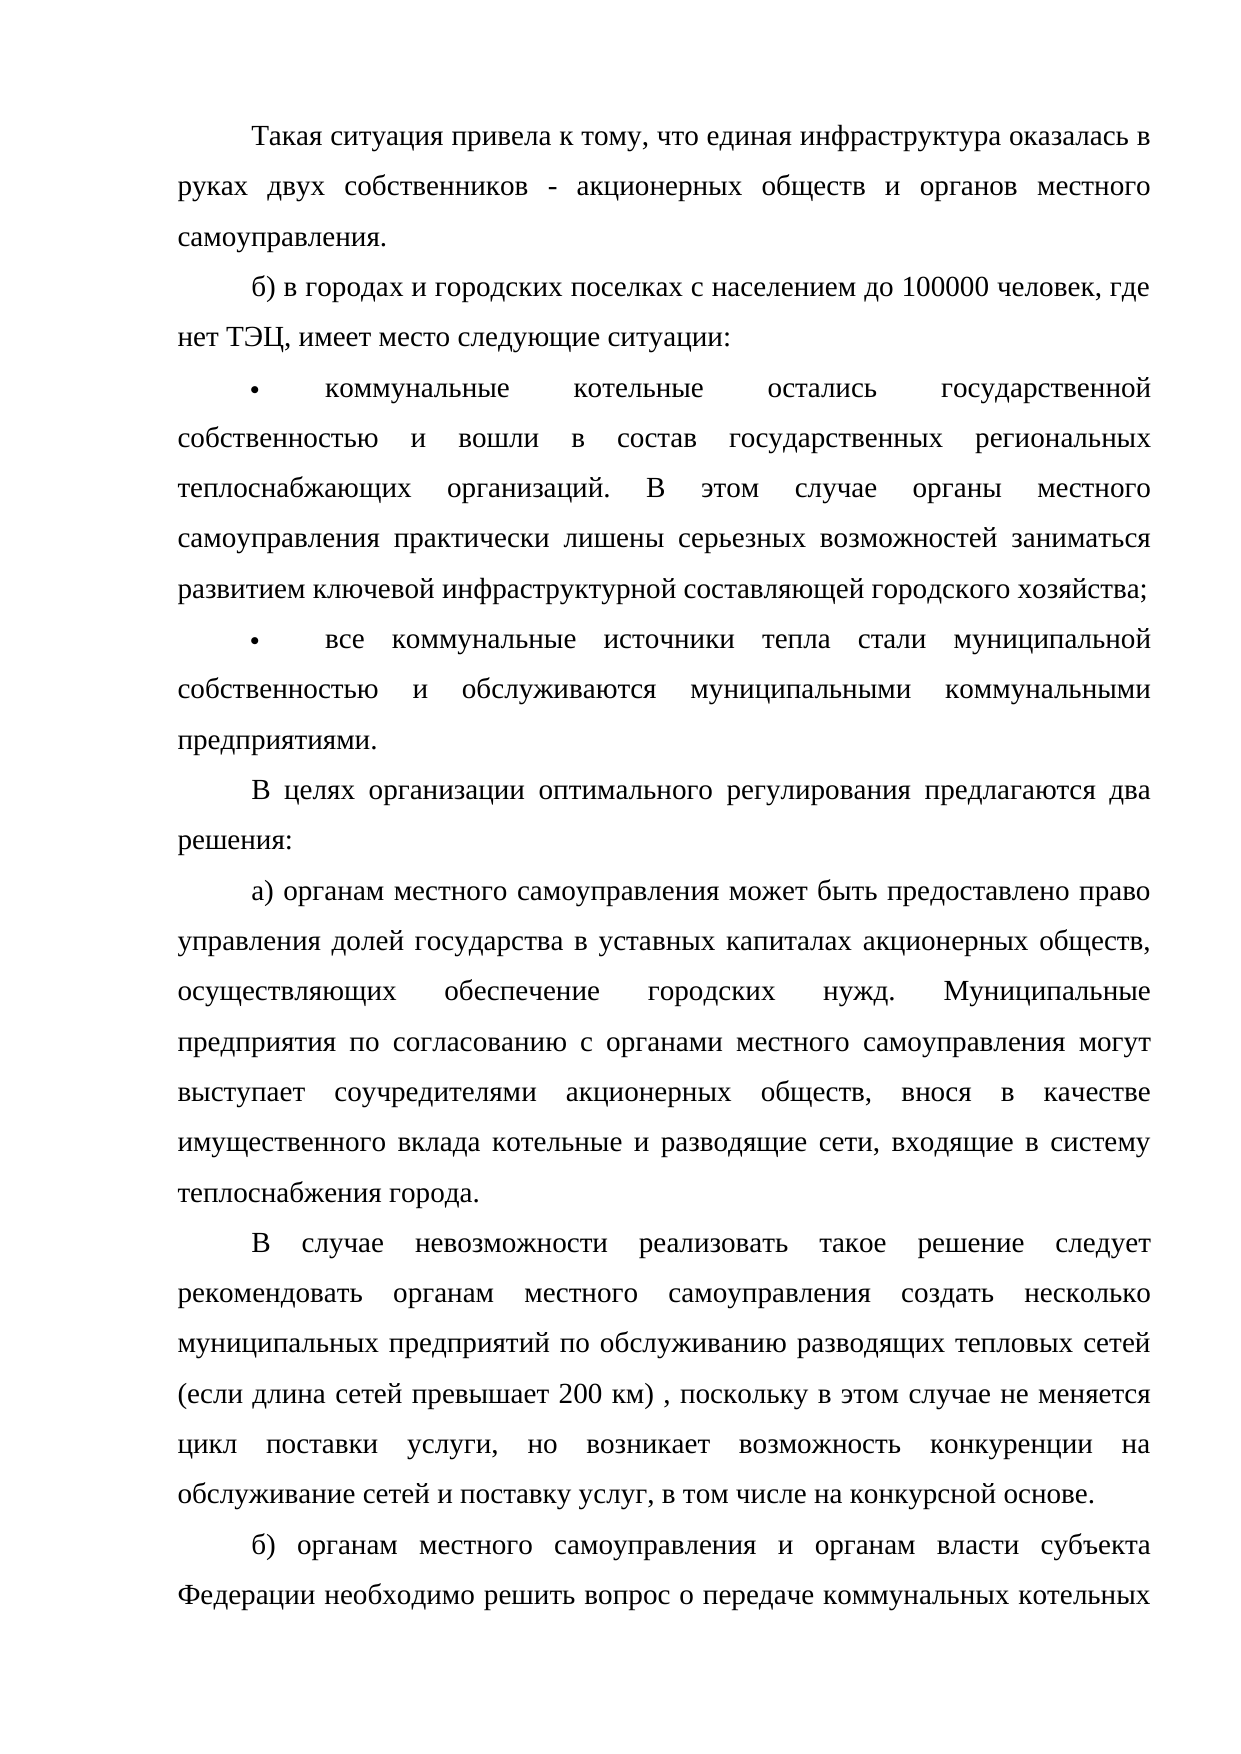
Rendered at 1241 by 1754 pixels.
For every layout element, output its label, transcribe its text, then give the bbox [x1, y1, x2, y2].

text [177, 1527, 1152, 1611]
text В случае невозможности реализовать такое решение следует рекомендовать органам местного самоуправления создать несколько муниципальных предприятий по обслуживанию разводящих тепловых сетей (если длина сетей превышает ) , поскольку в этом случае не меняется цикл поставки услуги, но возникает возможность конкуренции на обслуживание сетей и поставку услуг, в том числе на конкурсной основе. [177, 1225, 1152, 1510]
text В целях организации оптимального регулирования предлагаются два решения: [177, 772, 1152, 856]
list коммунальные котельные остались государственной собственностью и вошли в состав государственных региональных теплоснабжающих организаций. В этом случае органы местного самоуправления практически лишены серьезных возможностей заниматься развитием ключевой инфраструктурной составляющей городского хозяйства; [177, 370, 1152, 604]
text Такая ситуация привела к тому, что единая инфраструктура оказалась в руках двух собственников - акционерных обществ и органов местного самоуправления. [177, 118, 1152, 252]
text а) органам местного самоуправления может быть предоставлено право управления долей государства в уставных капиталах акционерных обществ, осуществляющих обеспечение городских нужд. Муниципальные предприятия по согласованию с органами местного самоуправления могут выступает соучредителями акционерных обществ, внося в качестве имущественного вклада котельные и разводящие сети, входящие в систему теплоснабжения города. [177, 873, 1152, 1208]
text б) в городах и городских поселках с населением до 100000 человек, где нет ТЭЦ, имеет место следующие ситуации: [177, 269, 1152, 353]
list все коммунальные источники тепла стали муниципальной собственностью и обслуживаются муниципальными коммунальными предприятиями. [177, 621, 1152, 755]
